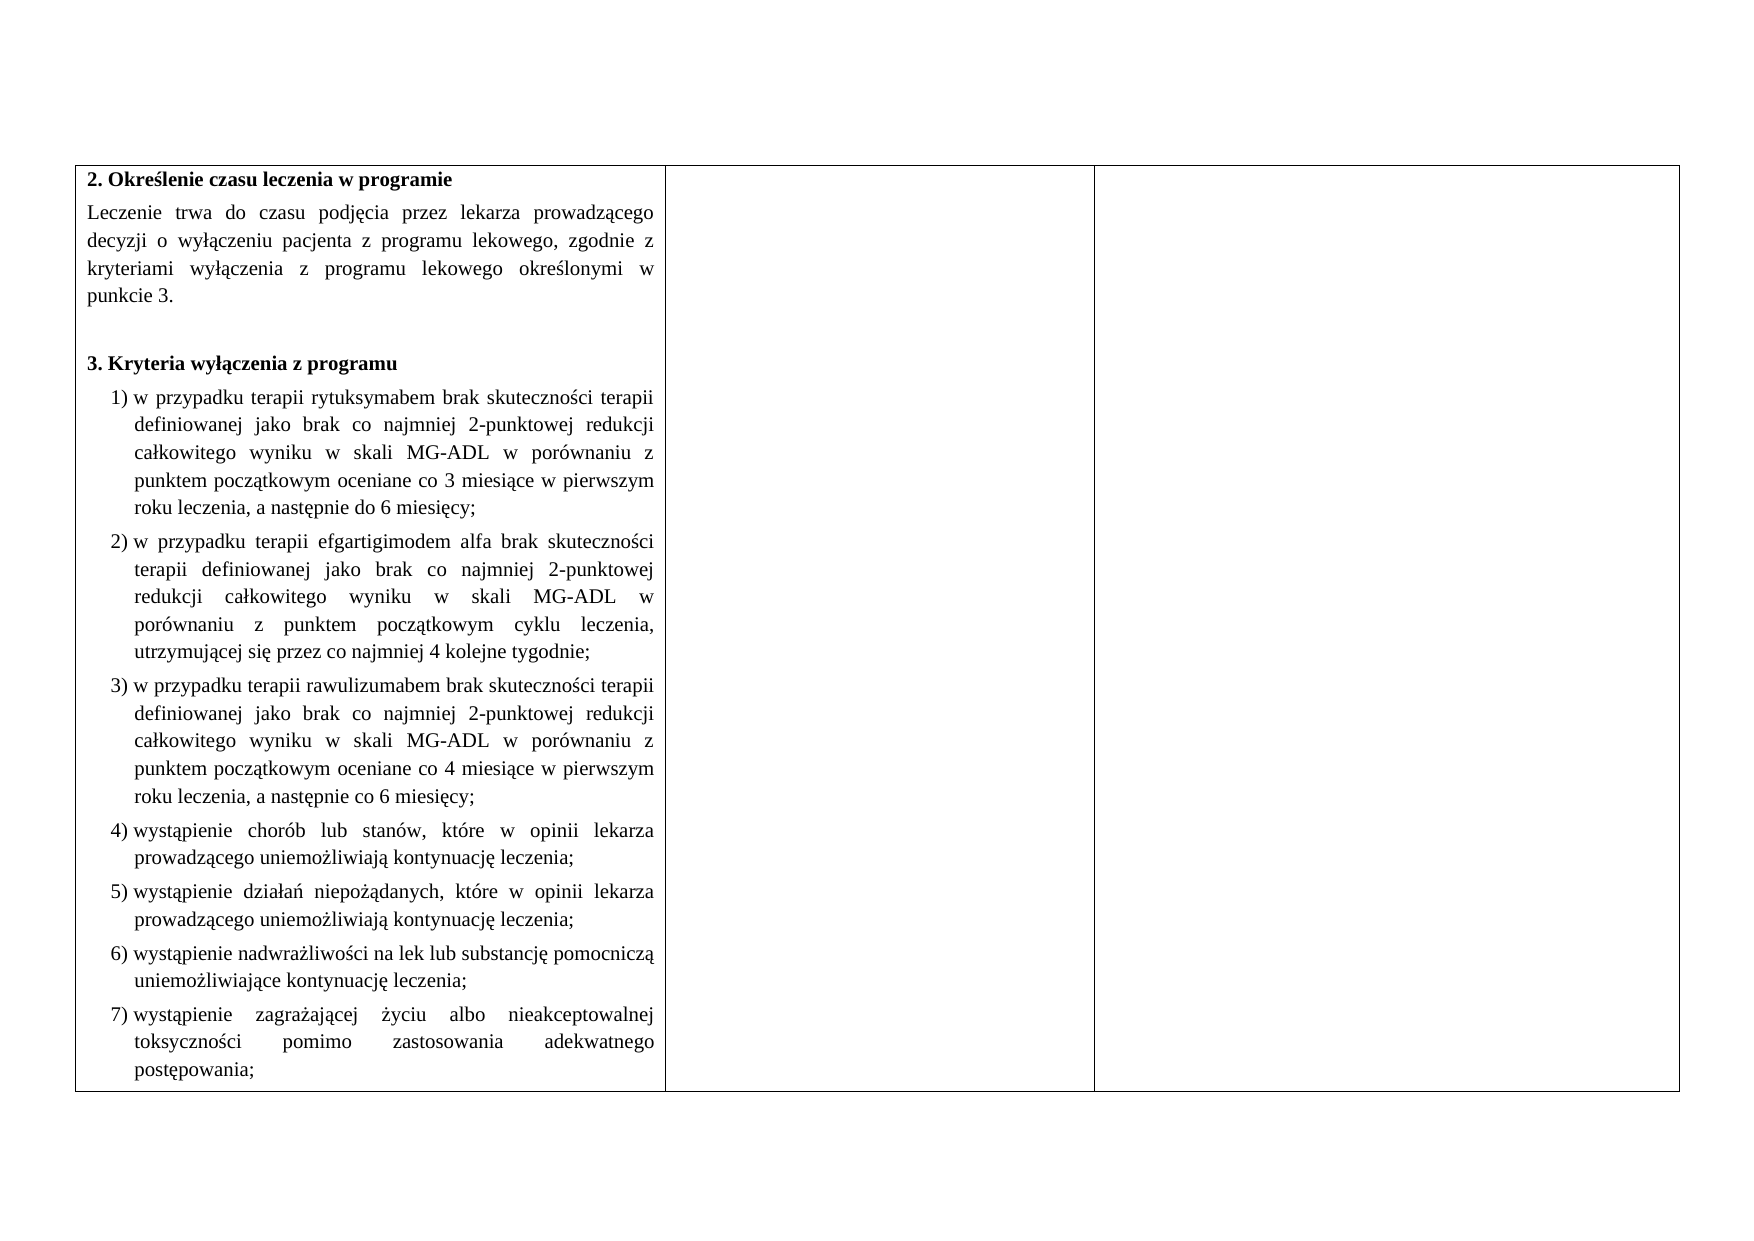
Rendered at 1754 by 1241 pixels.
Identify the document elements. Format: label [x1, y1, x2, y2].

table_cell [1095, 166, 1679, 1091]
table_cell [76, 166, 665, 1091]
table_cell [666, 166, 1094, 1091]
